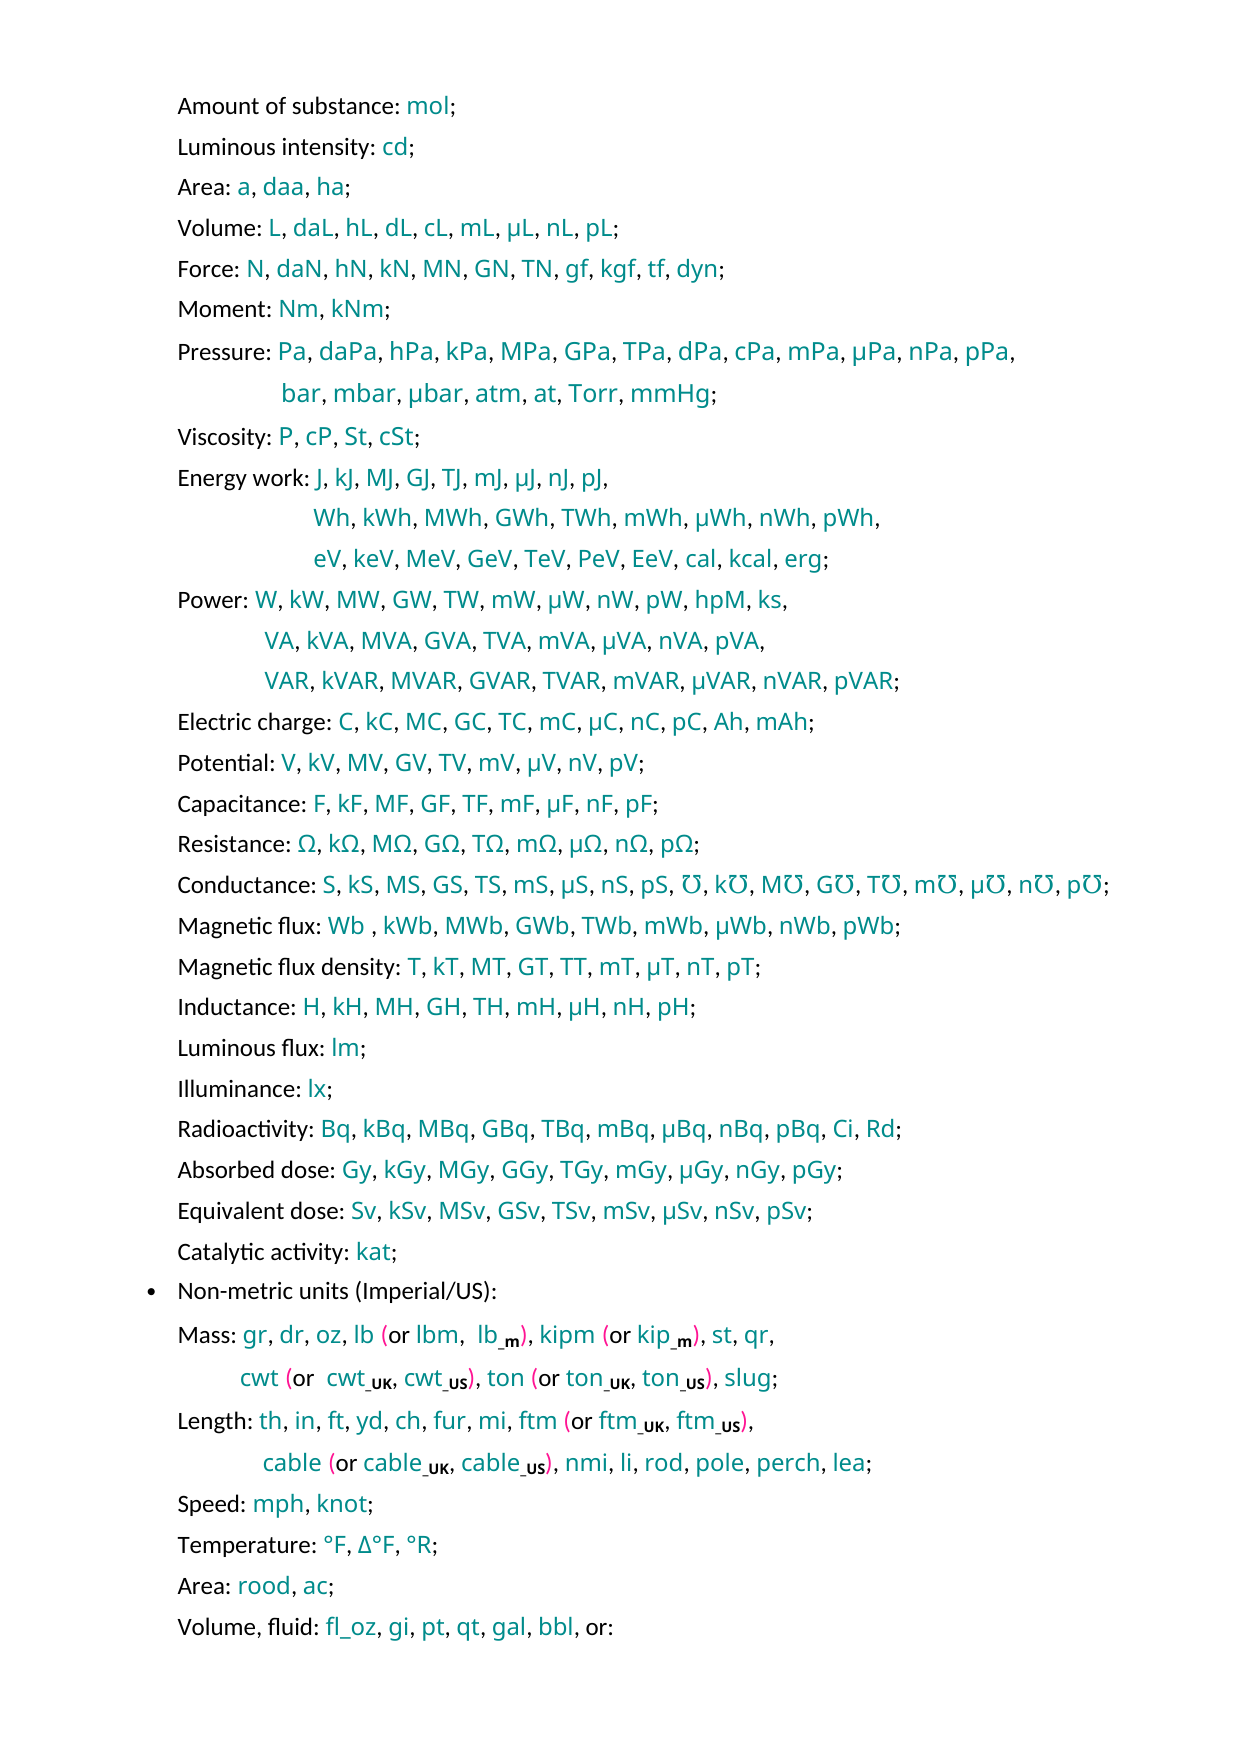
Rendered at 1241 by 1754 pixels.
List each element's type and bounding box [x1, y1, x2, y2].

list [148, 89, 1152, 1267]
list [148, 1275, 1152, 1642]
